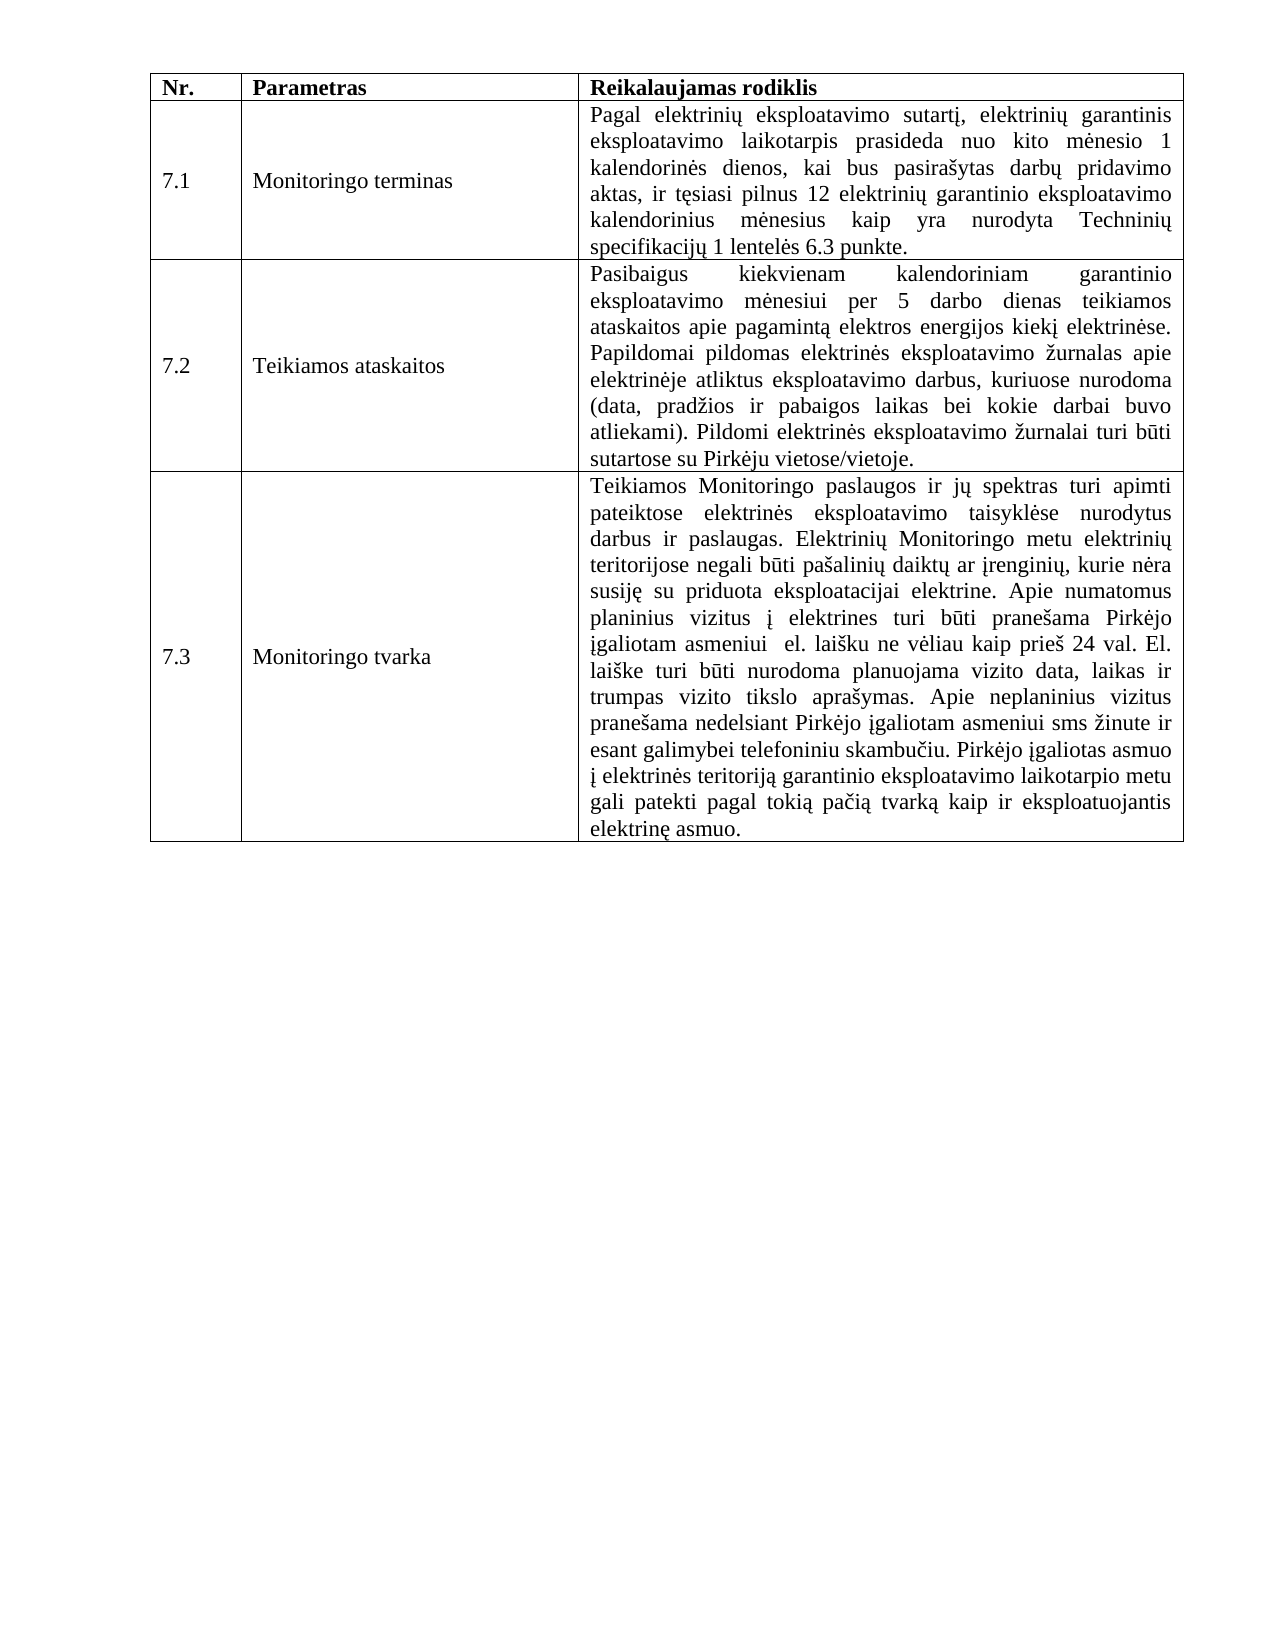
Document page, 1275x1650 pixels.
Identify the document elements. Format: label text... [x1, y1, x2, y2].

table_cell Pasibaigus kiekvienam kalendoriniam garantinio eksploatavimo mėnesiui per 5 darbo dienas teikiamos ataskaitos apie pagamintą elektros energijos kiekį elektrinėse. Papildomai pildomas elektrinės eksploatavimo žurnalas apie elektrinėje atliktus eksploatavimo darbus, kuriuose nurodoma (data, pradžios ir pabaigos laikas bei kokie darbai buvo atliekami). Pildomi elektrinės eksploatavimo žurnalai turi būti sutartose su Pirkėju vietose/vietoje. [579, 260, 1183, 471]
table_header Parametras [242, 74, 578, 100]
table_header Nr. [151, 74, 241, 100]
table_cell 7.1 [151, 101, 241, 259]
table_cell Pagal elektrinių eksploatavimo sutartį, elektrinių garantinis eksploatavimo laikotarpis prasideda nuo kito mėnesio 1 kalendorinės dienos, kai bus pasirašytas darbų pridavimo aktas, ir tęsiasi pilnus 12 elektrinių garantinio eksploatavimo kalendorinius mėnesius kaip yra nurodyta Techninių specifikacijų 1 lentelės 6.3 punkte. [579, 101, 1183, 259]
table_header Reikalaujamas rodiklis [579, 74, 1183, 100]
table_cell Teikiamos Monitoringo paslaugos ir jų spektras turi apimti pateiktose elektrinės eksploatavimo taisyklėse nurodytus darbus ir paslaugas. Elektrinių Monitoringo metu elektrinių teritorijose negali būti pašalinių daiktų ar įrenginių, kurie nėra susiję su priduota eksploatacijai elektrine. Apie numatomus planinius vizitus į elektrines turi būti pranešama Pirkėjo įgaliotam asmeniui el. laišku ne vėliau kaip prieš 24 val. El. laiške turi būti nurodoma planuojama vizito data, laikas ir trumpas vizito tikslo aprašymas. Apie neplaninius vizitus pranešama nedelsiant Pirkėjo įgaliotam asmeniui sms žinute ir esant galimybei telefoniniu skambučiu. Pirkėjo įgaliotas asmuo į elektrinės teritoriją garantinio eksploatavimo laikotarpio metu gali patekti pagal tokią pačią tvarką kaip ir eksploatuojantis elektrinę asmuo. [579, 472, 1183, 841]
table_cell 7.3 [151, 472, 241, 841]
table_cell 7.2 [151, 260, 241, 471]
table_cell Monitoringo terminas [242, 101, 578, 259]
table_cell Monitoringo tvarka [242, 472, 578, 841]
table_cell Teikiamos ataskaitos [242, 260, 578, 471]
